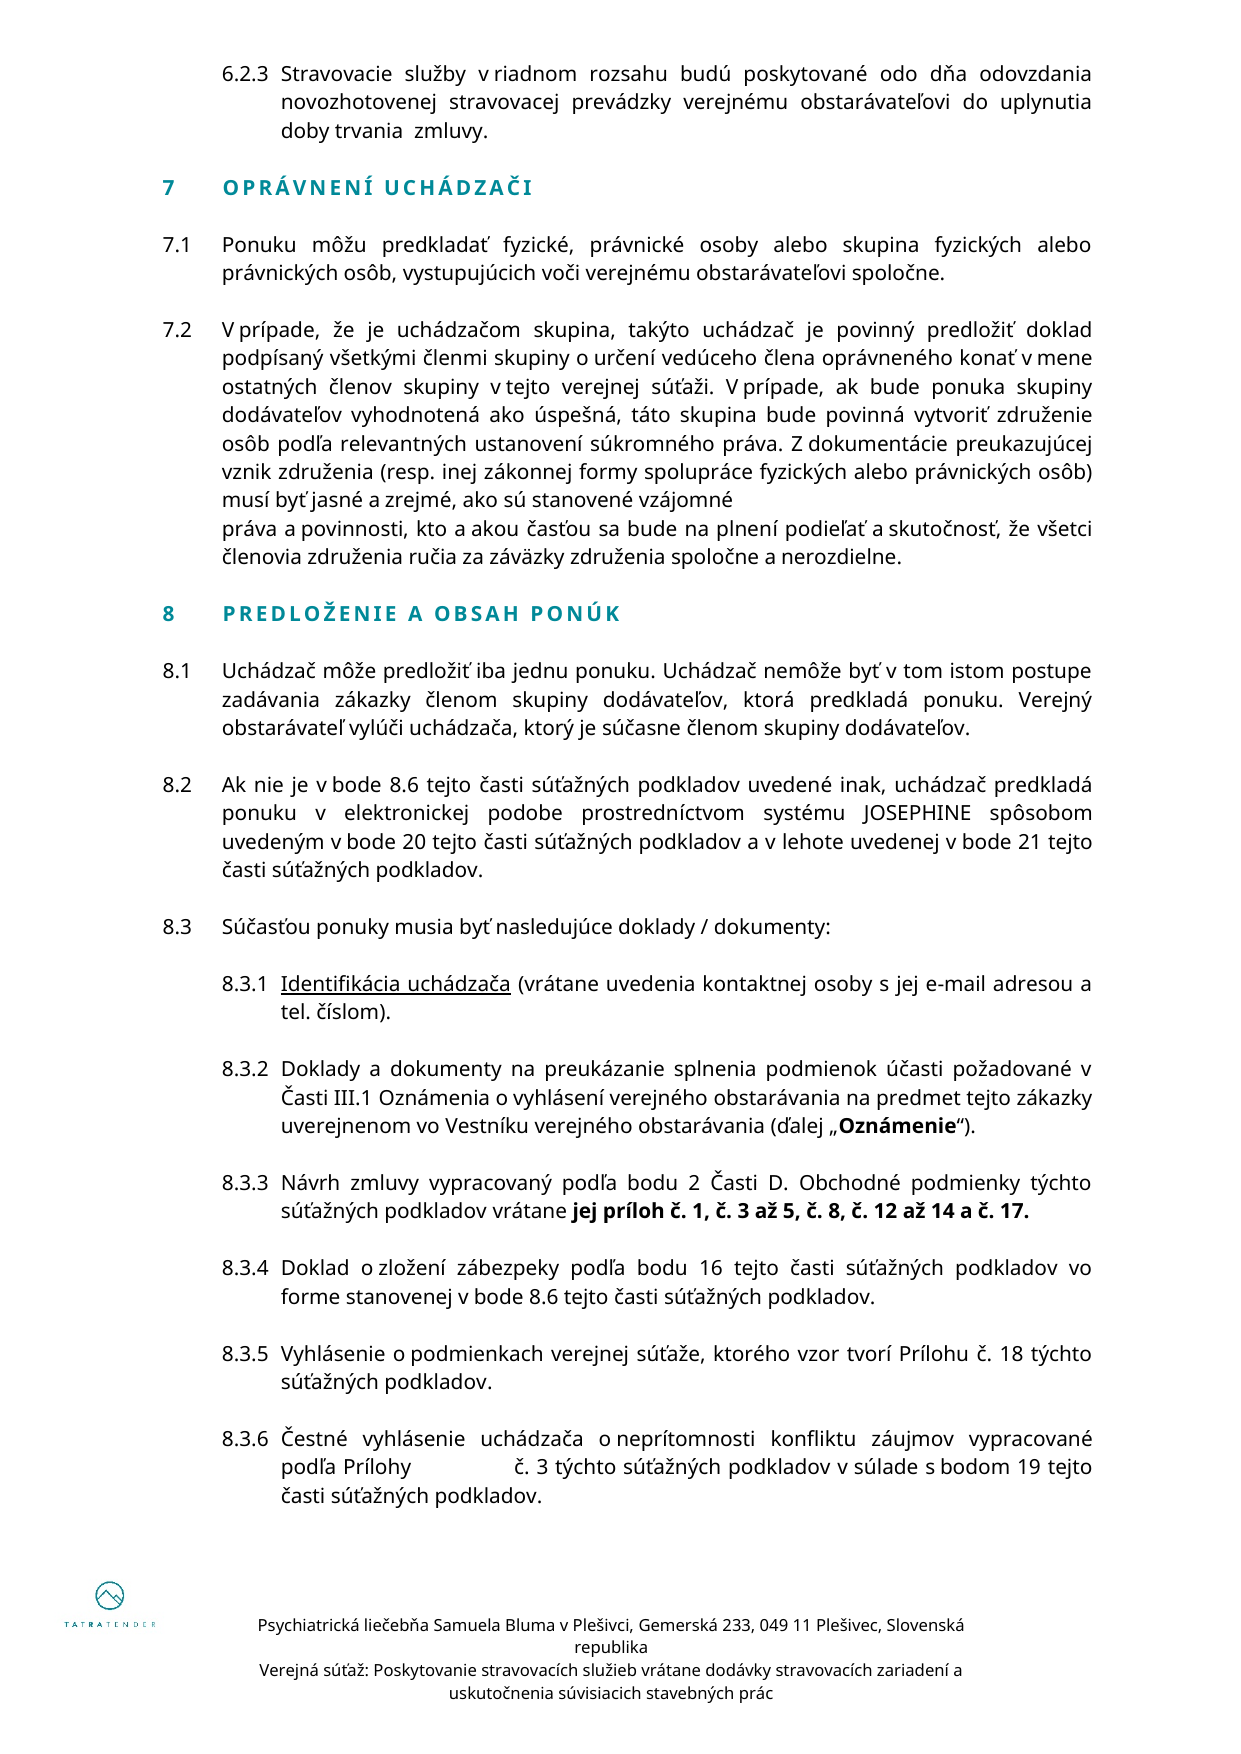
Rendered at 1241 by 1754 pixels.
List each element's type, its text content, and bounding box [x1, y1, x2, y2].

text Oprávnení uchádzači [162, 173, 1093, 201]
subtitle práva a povinnosti, kto a akou časťou sa bude na plnení podieľať a skutočnosť, že všetci členovia združenia ručia za záväzky združenia spoločne a nerozdielne. [222, 514, 1093, 571]
subtitle Ak nie je v bode 8.6 tejto časti súťažných podkladov uvedené inak, uchádzač predkladá ponuku v elektronickej podobe prostredníctvom systému JOSEPHINE spôsobom uvedeným v bode 20 tejto časti súťažných podkladov a v lehote uvedenej v bode 21 tejto časti súťažných podkladov. [162, 770, 1093, 884]
subtitle V prípade, že je uchádzačom skupina, takýto uchádzač je povinný predložiť doklad podpísaný všetkými členmi skupiny o určení vedúceho člena oprávneného konať v mene ostatných členov skupiny v tejto verejnej súťaži. V prípade, ak bude ponuka skupiny dodávateľov vyhodnotená ako úspešná, táto skupina bude povinná vytvoriť združenie osôb podľa relevantných ustanovení súkromného práva. Z dokumentácie preukazujúcej vznik združenia (resp. inej zákonnej formy spolupráce fyzických alebo právnických osôb) musí byť jasné a zrejmé, ako sú stanovené vzájomné [162, 315, 1093, 514]
subtitle Ponuku môžu predkladať fyzické, právnické osoby alebo skupina fyzických alebo právnických osôb, vystupujúcich voči verejnému obstarávateľovi spoločne. [162, 230, 1093, 287]
text Predloženie a obsah ponúk [162, 599, 1093, 628]
list Vyhlásenie o podmienkach verejnej súťaže, ktorého vzor tvorí Prílohu č. 18 týchto súťažných podkladov. [222, 1339, 1093, 1396]
subtitle Uchádzač môže predložiť iba jednu ponuku. Uchádzač nemôže byť v tom istom postupe zadávania zákazky členom skupiny dodávateľov, ktorá predkladá ponuku. Verejný obstarávateľ vylúči uchádzača, ktorý je súčasne členom skupiny dodávateľov. [162, 656, 1093, 742]
list Identifikácia uchádzača (vrátane uvedenia kontaktnej osoby s jej e-mail adresou a tel. číslom). [222, 969, 1093, 1026]
list Doklad o zložení zábezpeky podľa bodu 16 tejto časti súťažných podkladov vo forme stanovenej v bode 8.6 tejto časti súťažných podkladov. [222, 1253, 1093, 1310]
list Návrh zmluvy vypracovaný podľa bodu 2 Časti D. Obchodné podmienky týchto súťažných podkladov vrátane jej príloh č. 1, č. 3 až 5, č. 8, č. 12 až 14 a č. 17. [222, 1168, 1093, 1225]
subtitle Súčasťou ponuky musia byť nasledujúce doklady / dokumenty: [162, 912, 1093, 941]
subtitle Stravovacie služby v riadnom rozsahu budú poskytované odo dňa odovzdania novozhotovenej stravovacej prevádzky verejnému obstarávateľovi do uplynutia doby trvania zmluvy. [222, 59, 1093, 144]
list Čestné vyhlásenie uchádzača o neprítomnosti konfliktu záujmov vypracované podľa Prílohy č. 3 týchto súťažných podkladov v súlade s bodom 19 tejto časti súťažných podkladov. [222, 1424, 1093, 1509]
list Doklady a dokumenty na preukázanie splnenia podmienok účasti požadované v Časti III.1 Oznámenia o vyhlásení verejného obstarávania na predmet tejto zákazky uverejnenom vo Vestníku verejného obstarávania (ďalej „Oznámenie“). [222, 1054, 1093, 1140]
picture [43, 1557, 176, 1651]
